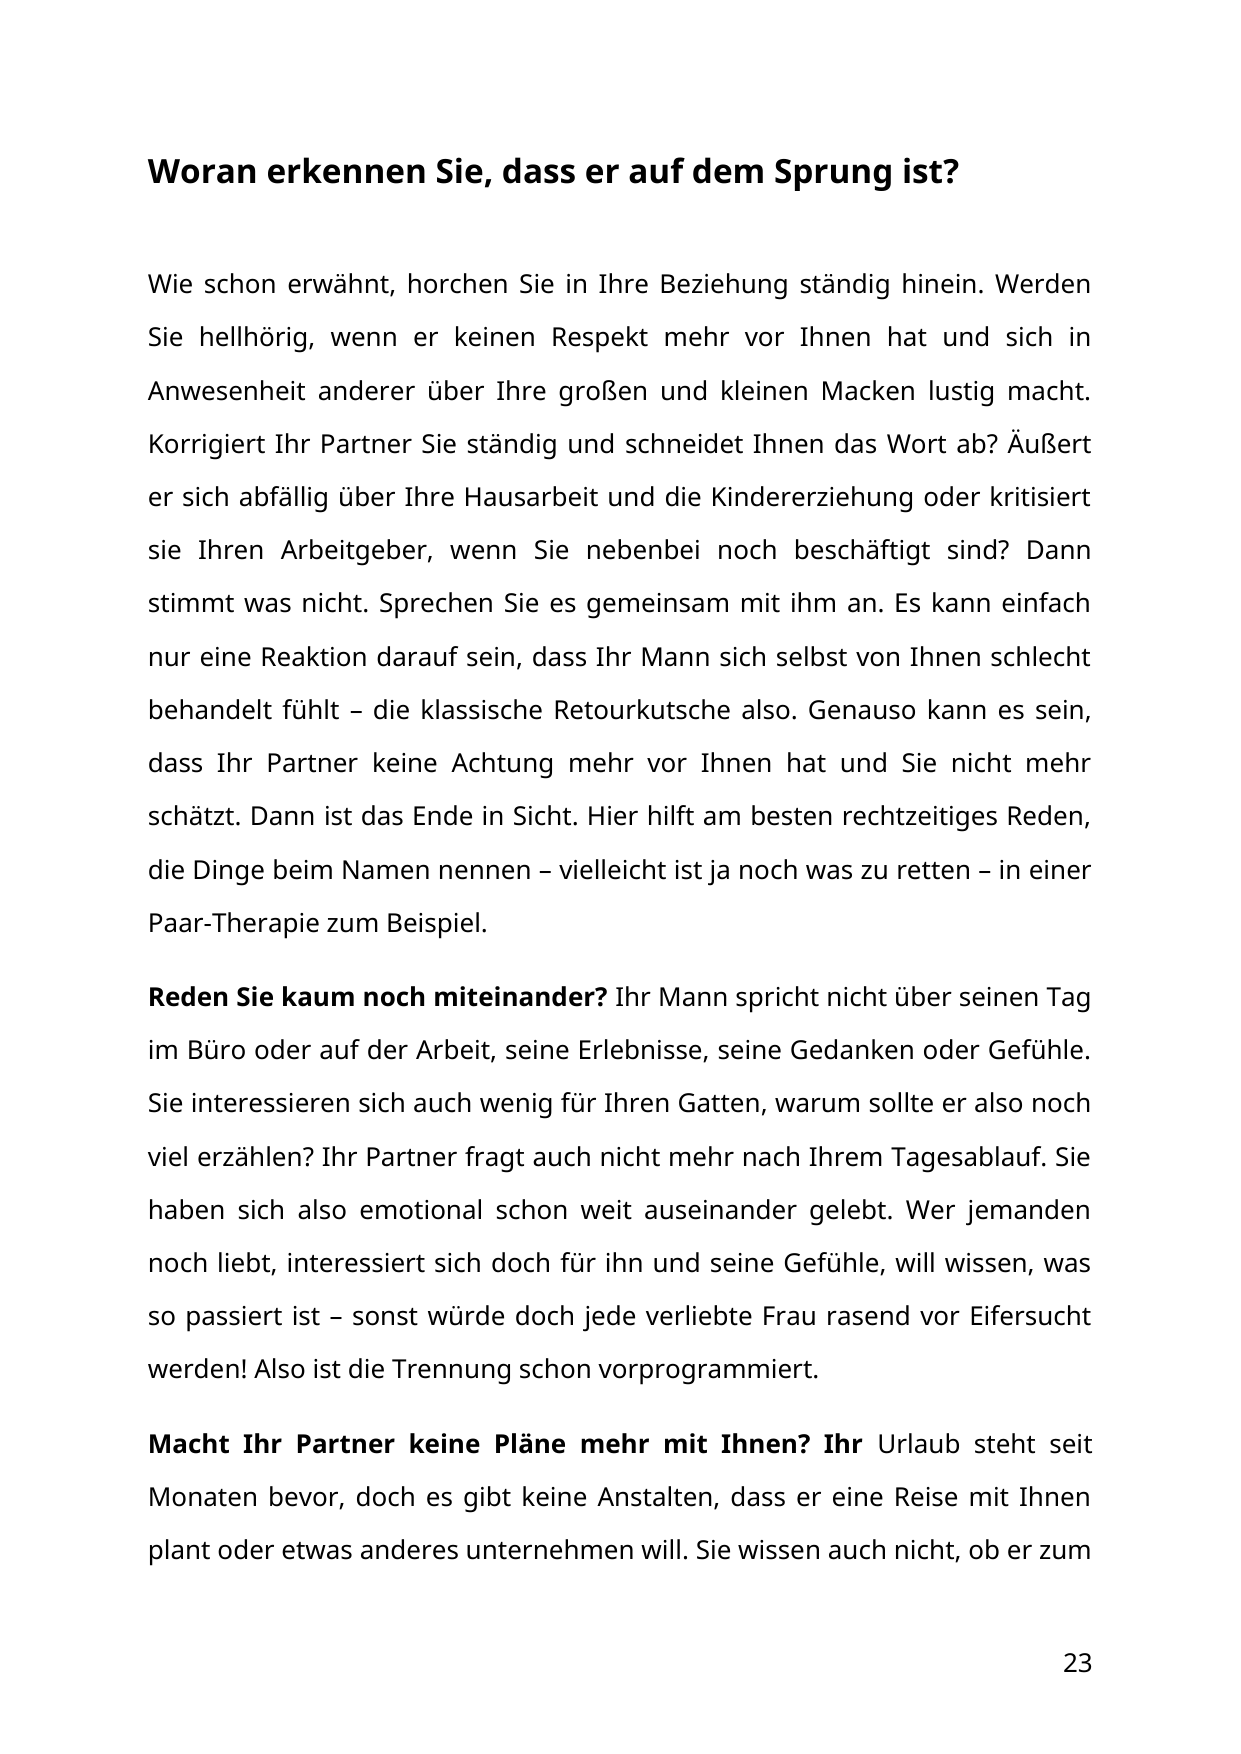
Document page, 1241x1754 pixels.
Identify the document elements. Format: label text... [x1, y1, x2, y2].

text Wie schon erwähnt, horchen Sie in Ihre Beziehung ständig hinein. Werden Sie hellhörig, wenn er keinen Respekt mehr vor Ihnen hat und sich in Anwesenheit anderer über Ihre großen und kleinen Macken lustig macht. Korrigiert Ihr Partner Sie ständig und schneidet Ihnen das Wort ab? Äußert er sich abfällig über Ihre Hausarbeit und die Kindererziehung oder kritisiert sie Ihren Arbeitgeber, wenn Sie nebenbei noch beschäftigt sind? Dann stimmt was nicht. Sprechen Sie es gemeinsam mit ihm an. Es kann einfach nur eine Reaktion darauf sein, dass Ihr Mann sich selbst von Ihnen schlecht behandelt fühlt – die klassische Retourkutsche also. Genauso kann es sein, dass Ihr Partner keine Achtung mehr vor Ihnen hat und Sie nicht mehr schätzt. Dann ist das Ende in Sicht. Hier hilft am besten rechtzeitiges Reden, die Dinge beim Namen nennen – vielleicht ist ja noch was zu retten – in einer Paar-Therapie zum Beispiel. [148, 266, 1093, 940]
subtitle Woran erkennen Sie, dass er auf dem Sprung ist? [148, 148, 1093, 193]
text Reden Sie kaum noch miteinander? Ihr Mann spricht nicht über seinen Tag im Büro oder auf der Arbeit, seine Erlebnisse, seine Gedanken oder Gefühle. Sie interessieren sich auch wenig für Ihren Gatten, warum sollte er also noch viel erzählen? Ihr Partner fragt auch nicht mehr nach Ihrem Tagesablauf. Sie haben sich also emotional schon weit auseinander gelebt. Wer jemanden noch liebt, interessiert sich doch für ihn und seine Gefühle, will wissen, was so passiert ist – sonst würde doch jede verliebte Frau rasend vor Eifersucht werden! Also ist die Trennung schon vorprogrammiert. [148, 978, 1093, 1387]
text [148, 1425, 1093, 1567]
